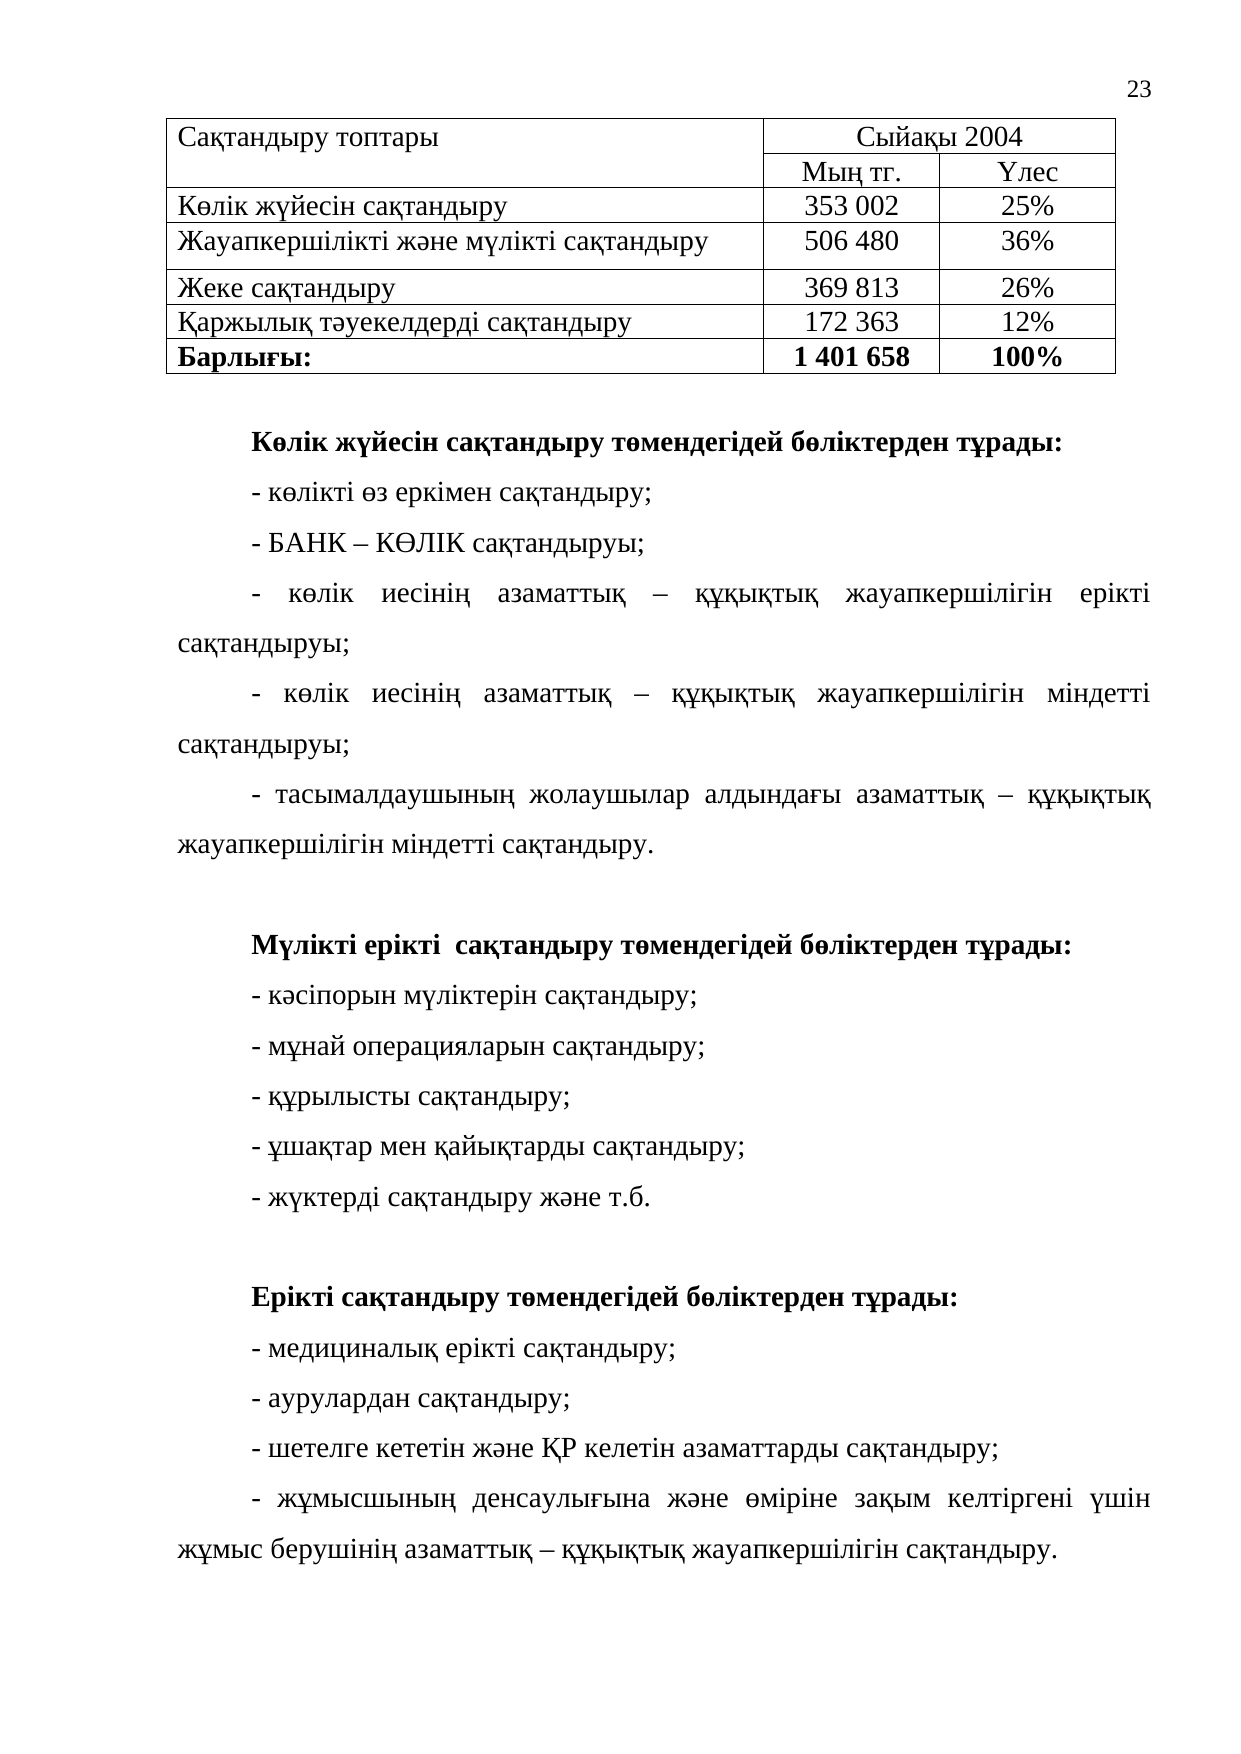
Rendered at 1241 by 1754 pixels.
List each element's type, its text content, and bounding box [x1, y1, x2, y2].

text - тасымалдаушының жолаушылар алдындағы азаматтық – құқықтық жауапкершілігін міндетті сақтандыру. [177, 776, 1152, 860]
table_cell Үлес [940, 154, 1115, 187]
text - ұшақтар мен қайықтарды сақтандыру; [177, 1128, 1152, 1162]
table_cell Барлығы: [167, 339, 763, 373]
text - құрылысты сақтандыру; [177, 1078, 1152, 1112]
text - көлік иесінің азаматтық – құқықтық жауапкершілігін ерікті сақтандыруы; [177, 575, 1152, 659]
table_cell Көлік жүйесін сақтандыру [167, 188, 763, 222]
table_cell 172 363 [764, 305, 939, 338]
text Мүлікті ерікті сақтандыру төмендегідей бөліктерден тұрады: [177, 927, 1152, 961]
table_header Сақтандыру топтары [167, 119, 763, 187]
table_header Сыйақы 2004 [764, 119, 1115, 153]
table_cell Жеке сақтандыру [167, 270, 763, 303]
table_cell 36% [940, 223, 1115, 269]
table_cell Қаржылық тәуекелдерді сақтандыру [167, 305, 763, 338]
text - кәсіпорын мүліктерін сақтандыру; [177, 977, 1152, 1011]
table_cell 353 002 [764, 188, 939, 222]
table_cell 1 401 658 [764, 339, 939, 373]
table_cell 26% [940, 270, 1115, 303]
table_cell 506 480 [764, 223, 939, 269]
table_cell Жауапкершілікті және мүлікті сақтандыру [167, 223, 763, 269]
text - мұнай операцияларын сақтандыру; [177, 1028, 1152, 1061]
text - көлік иесінің азаматтық – құқықтық жауапкершілігін міндетті сақтандыруы; [177, 676, 1152, 759]
text - шетелге кететін және ҚР келетін азаматтарды сақтандыру; [177, 1430, 1152, 1464]
text - БАНК – КӨЛІК сақтандыруы; [177, 525, 1152, 558]
table_cell 100% [940, 339, 1115, 373]
text - жүктерді сақтандыру және т.б. [177, 1179, 1152, 1212]
table_cell 12% [940, 305, 1115, 338]
table_cell 25% [940, 188, 1115, 222]
text Көлік жүйесін сақтандыру төмендегідей бөліктерден тұрады: [177, 424, 1152, 458]
table_cell 369 813 [764, 270, 939, 303]
text - көлікті өз еркімен сақтандыру; [177, 474, 1152, 508]
text - медициналық ерікті сақтандыру; [177, 1330, 1152, 1363]
text - жұмысшының денсаулығына және өміріне зақым келтіргені үшін жұмыс берушінің азаматтық – құқықтық жауапкершілігін сақтандыру. [177, 1481, 1152, 1564]
table_cell Мың тг. [764, 154, 939, 187]
text - аурулардан сақтандыру; [177, 1380, 1152, 1413]
text Ерікті сақтандыру төмендегідей бөліктерден тұрады: [177, 1279, 1152, 1313]
